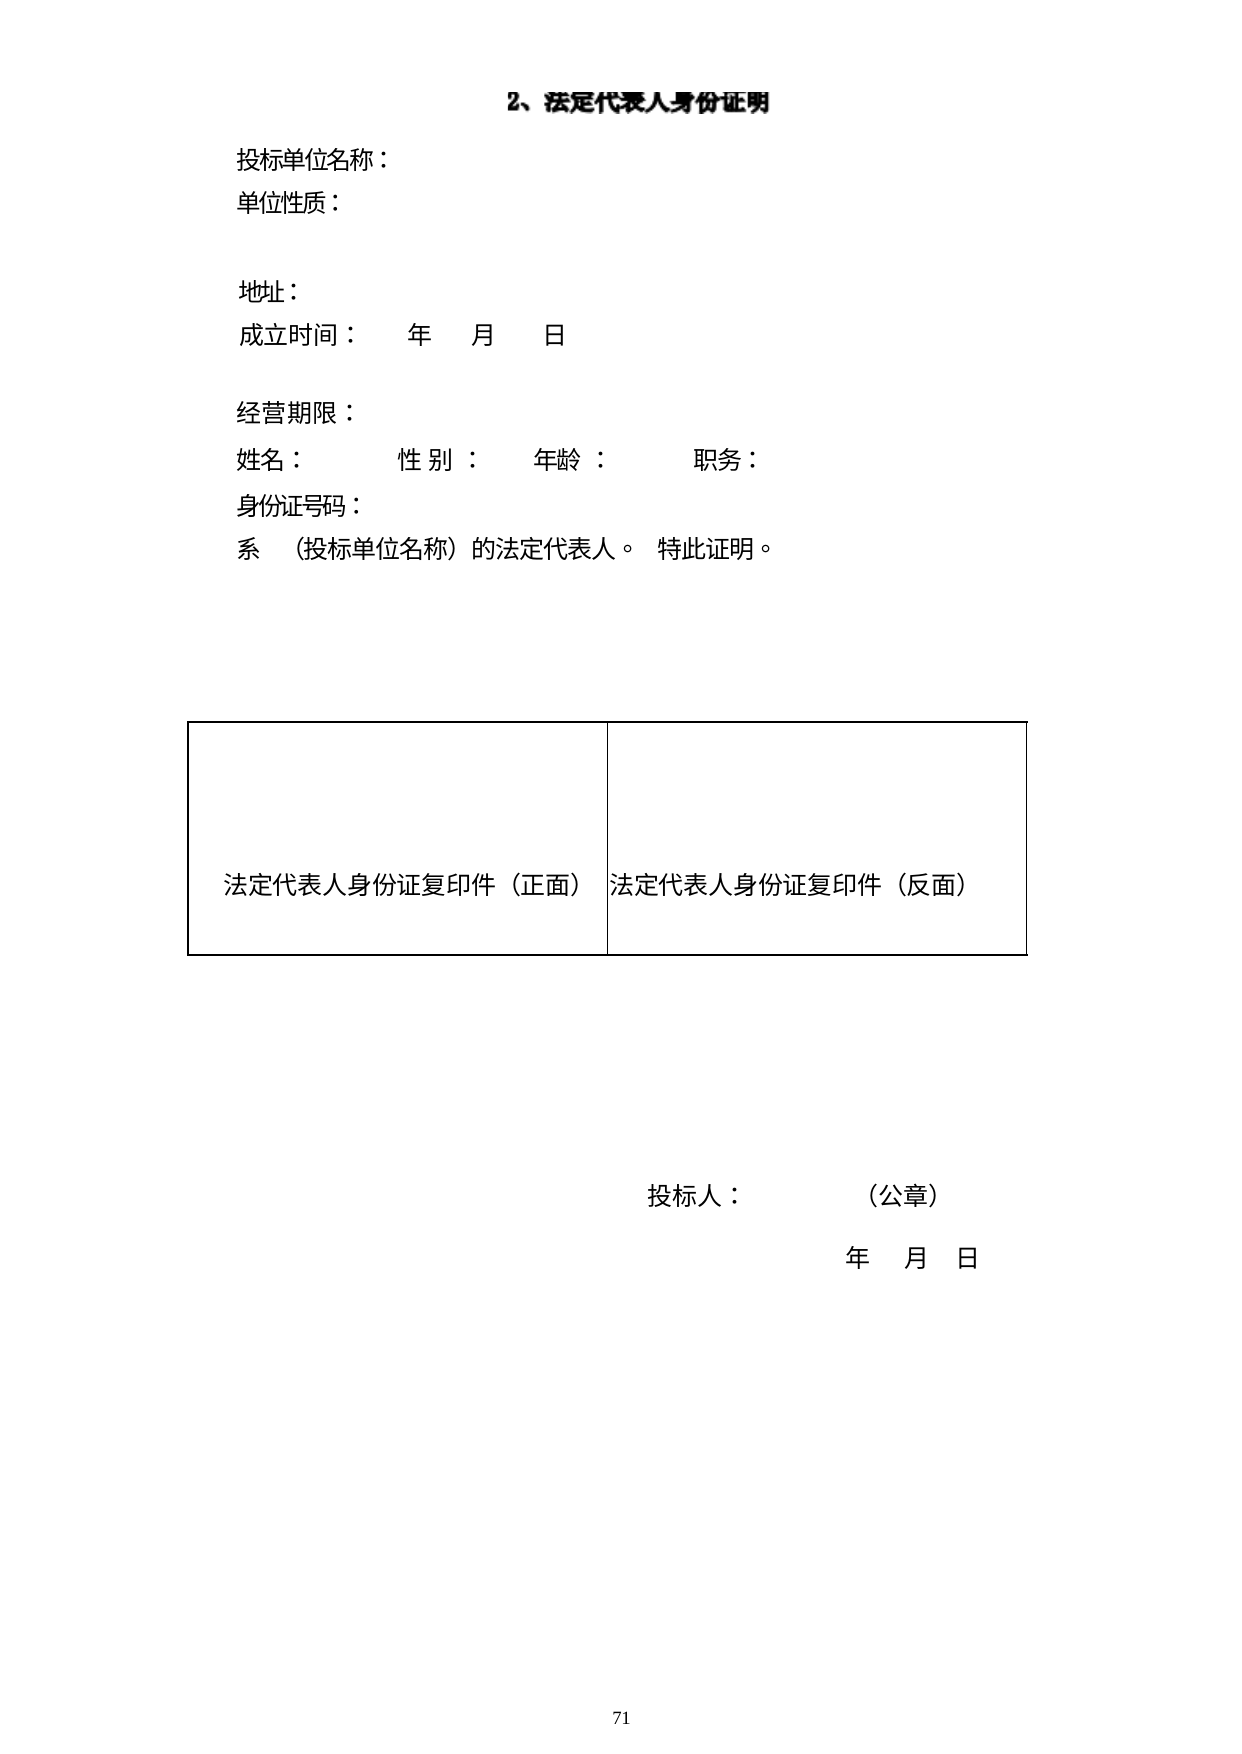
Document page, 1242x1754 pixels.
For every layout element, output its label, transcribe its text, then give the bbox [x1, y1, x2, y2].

picture [507, 92, 770, 114]
text 投标单位名称： [237, 142, 1055, 176]
text 姓名： 性 别 ： 年龄 ： 职务： 身份证号码： [236, 442, 1053, 522]
table_header 法定代表人身份证复印件（反面） [608, 723, 1026, 954]
table_header 法定代表人身份证复印件（正面） [189, 723, 607, 954]
text 系 （投标单位名称）的法定代表人。 特此证明。 [236, 534, 1055, 565]
text 成立时间： 年 月 日 [239, 319, 1055, 351]
text 经营期限： [237, 398, 1055, 429]
text 单位性质： [237, 187, 1055, 218]
text 地址： [239, 274, 1055, 308]
text 投标人： （公章） [647, 1181, 1055, 1212]
text 年 月 日 [769, 1243, 1055, 1274]
